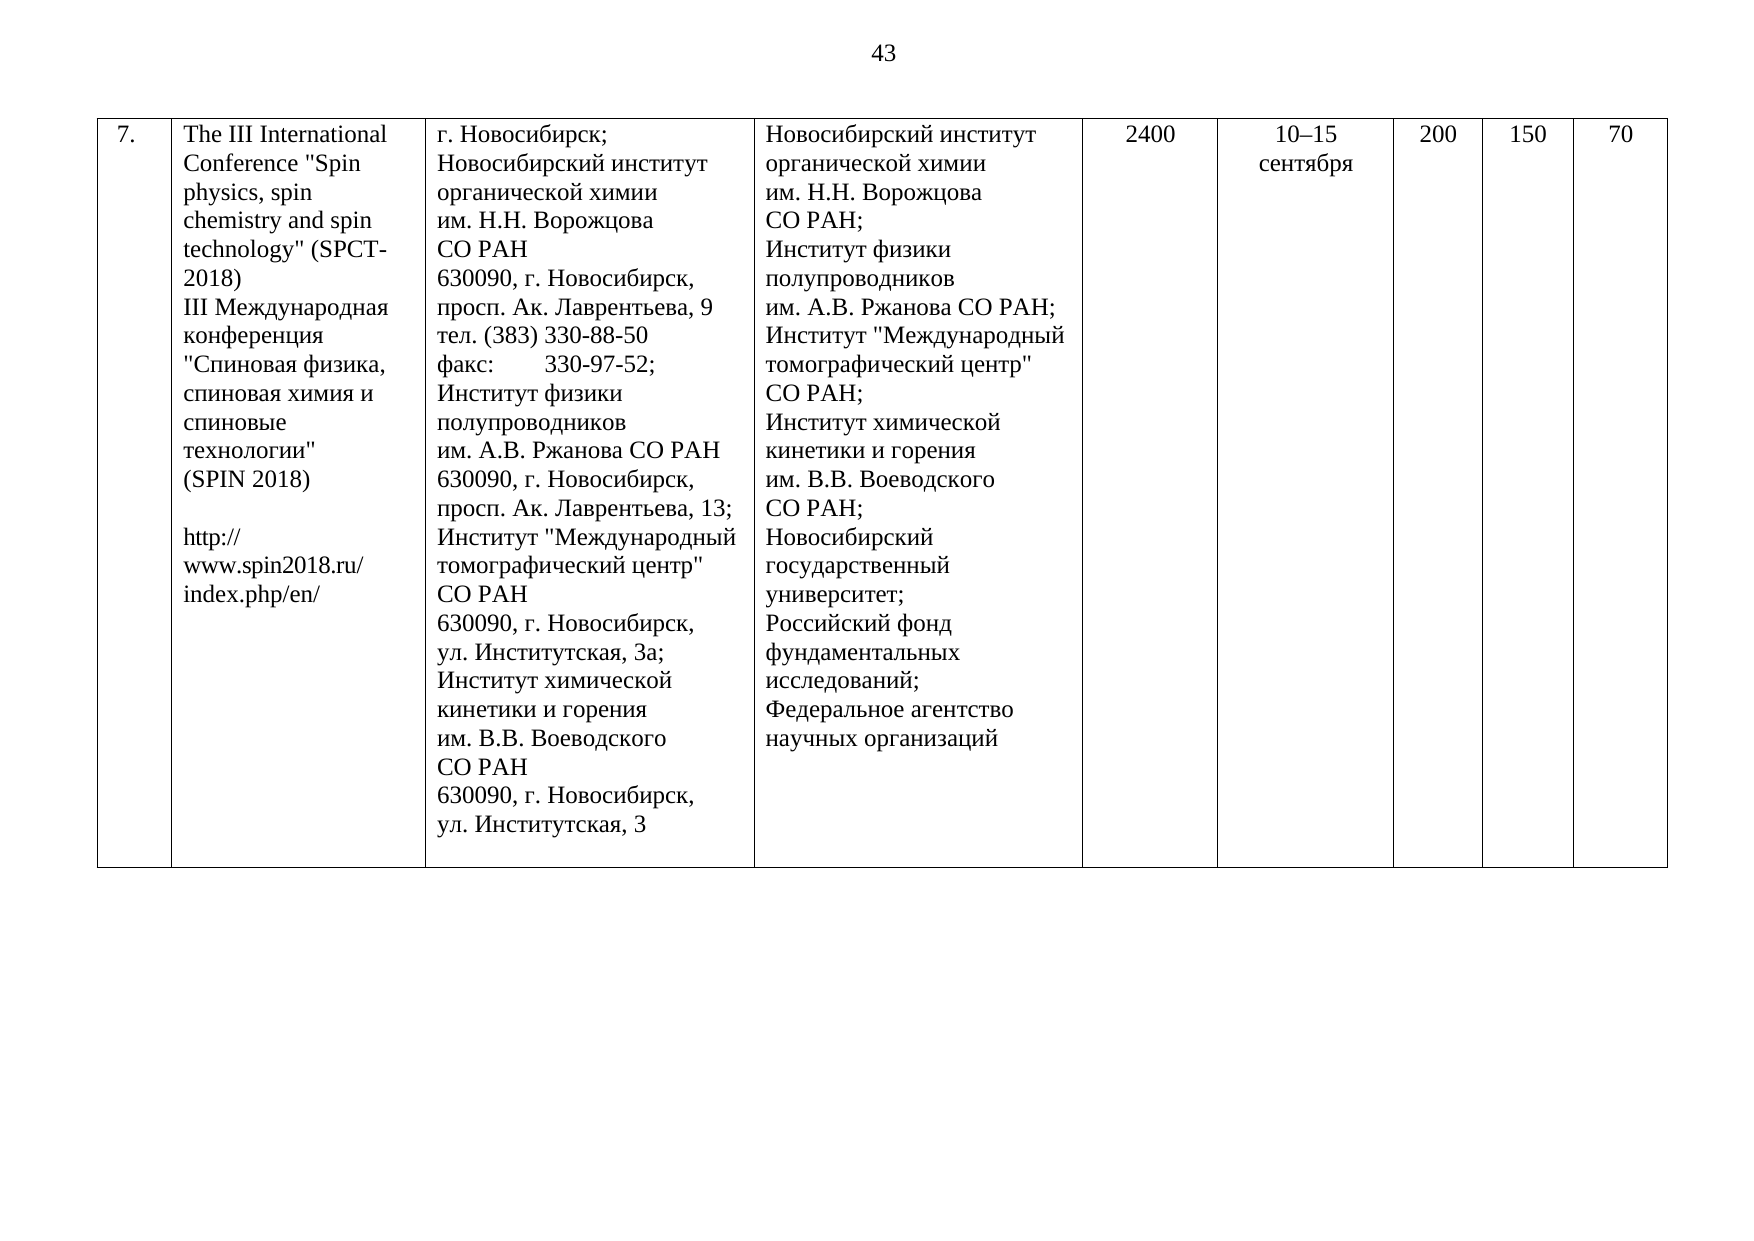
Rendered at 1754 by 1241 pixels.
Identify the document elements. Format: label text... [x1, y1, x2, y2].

table_cell Новосибирский институт органической химии им. Н.Н. Ворожцова СО РАН; Институт физики полупроводников им. А.В. Ржанова СО РАН; Институт "Международный томографический центр" СО РАН; Институт химической кинетики и горения им. В.В. Воеводского СО РАН; Новосибирский государственный университет; Российский фонд фундаментальных исследований; Федеральное агентство научных организаций [755, 119, 1082, 867]
table_cell г. Новосибирск; Новосибирский институт органической химии им. Н.Н. Ворожцова СО РАН 630090, г. Новосибирск, просп. Ак. Лаврентьева, 9 тел. (383) 330-88-50 факс: 330-97-52; Институт физики полупроводников им. А.В. Ржанова СО РАН 630090, г. Новосибирск, просп. Ак. Лаврентьева, 13; Институт "Международный томографический центр" СО РАН 630090, г. Новосибирск, ул. Институтская, 3а; Институт химической кинетики и горения им. В.В. Воеводского СО РАН 630090, г. Новосибирск, ул. Институтская, 3 [426, 119, 754, 867]
table_cell 150 [1483, 119, 1573, 867]
table_cell 70 [1574, 119, 1667, 867]
table_cell The III International Conference "Spin physics, spin chemistry and spin technology" (SPCT-2018) III Международная конференция "Спиновая физика, спиновая химия и спиновые технологии" (SPIN 2018) http://www.spin2018.ru/index.php/en/ [172, 119, 425, 867]
table_cell [98, 119, 171, 867]
table_cell 10–15 сентября [1218, 119, 1393, 867]
table_cell 200 [1394, 119, 1482, 867]
table_cell 2400 [1083, 119, 1217, 867]
